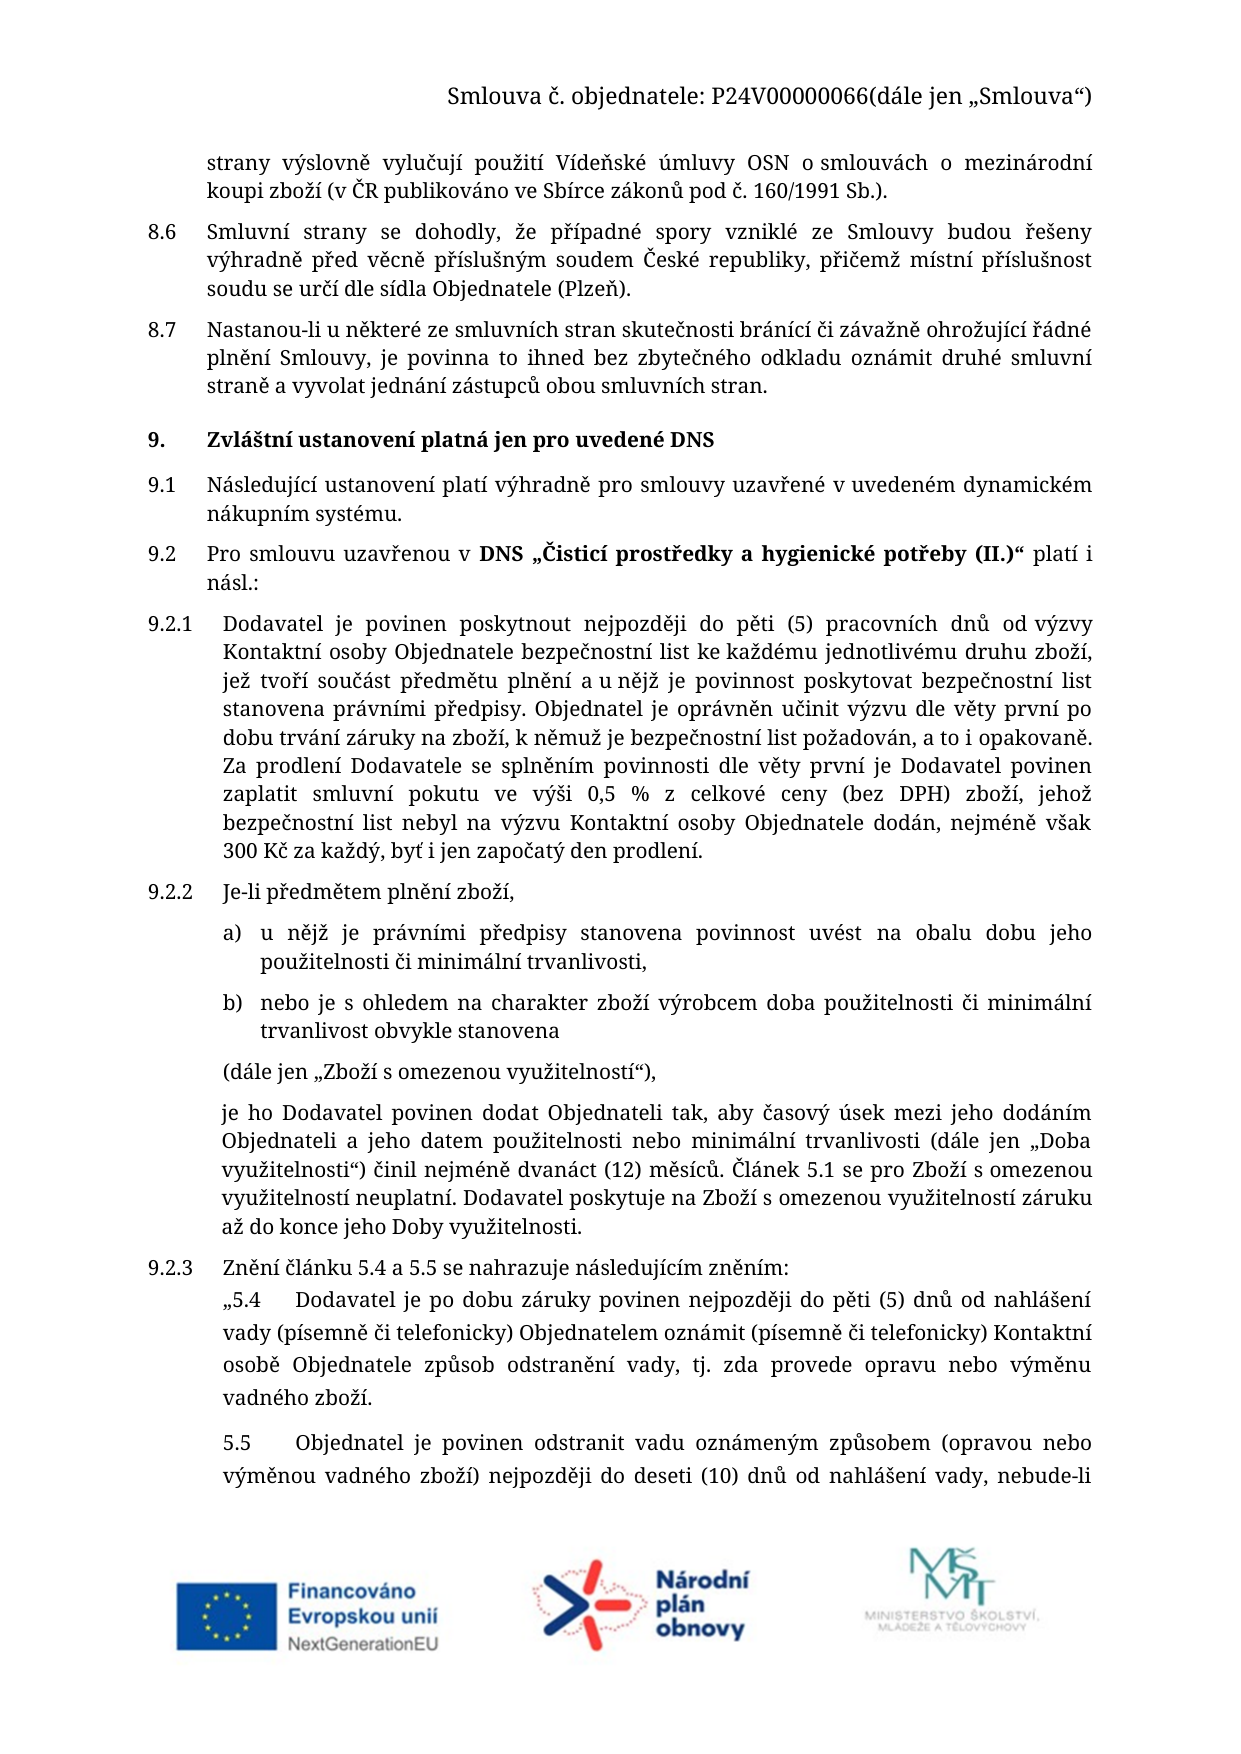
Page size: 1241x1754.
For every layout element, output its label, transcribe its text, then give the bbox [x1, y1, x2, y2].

picture [147, 1500, 1093, 1678]
list „5.4 Dodavatel je po dobu záruky povinen nejpozději do pěti (5) dnů od nahlášení vady (písemně či telefonicky) Objednatelem oznámit (písemně či telefonicky) Kontaktní osobě Objednatele způsob odstranění vady, tj. zda provede opravu nebo výměnu vadného zboží. [223, 1285, 1093, 1412]
list Dodavatel je povinen poskytnout nejpozději do pěti (5) pracovních dnů od výzvy Kontaktní osoby Objednatele bezpečnostní list ke každému jednotlivému druhu zboží, jež tvoří součást předmětu plnění a u nějž je povinnost poskytovat bezpečnostní list stanovena právními předpisy. Objednatel je oprávněn učinit výzvu dle věty první po dobu trvání záruky na zboží, k němuž je bezpečnostní list požadován, a to i opakovaně. Za prodlení Dodavatele se splněním povinnosti dle věty první je Dodavatel povinen zaplatit smluvní pokutu ve výši 0,5 % z celkové ceny (bez DPH) zboží, jehož bezpečnostní list nebyl na výzvu Kontaktní osoby Objednatele dodán, nejméně však 300 Kč za každý, byť i jen započatý den prodlení. [148, 609, 1093, 865]
list Nastanou-li u některé ze smluvních stran skutečnosti bránící či závažně ohrožující řádné plnění Smlouvy, je povinna to ihned bez zbytečného odkladu oznámit druhé smluvní straně a vyvolat jednání zástupců obou smluvních stran. [148, 315, 1093, 400]
list Zvláštní ustanovení platná jen pro uvedené DNS [148, 425, 1093, 453]
list Znění článku 5.4 a 5.5 se nahrazuje následujícím zněním: [148, 1253, 1093, 1281]
list nebo je s ohledem na charakter zboží výrobcem doba použitelnosti či minimální trvanlivost obvykle stanovena [223, 988, 1093, 1044]
list Pro smlouvu uzavřenou v DNS „Čisticí prostředky a hygienické potřeby (II.)“ platí i násl.: [148, 539, 1093, 596]
text (dále jen „Zboží s omezenou využitelností“), [223, 1057, 1093, 1086]
list Následující ustanovení platí výhradně pro smlouvy uzavřené v uvedeném dynamickém nákupním systému. [148, 470, 1093, 527]
list Smluvní strany se dohodly, že případné spory vzniklé ze Smlouvy budou řešeny výhradně před věcně příslušným soudem České republiky, přičemž místní příslušnost soudu se určí dle sídla Objednatele (Plzeň). [148, 217, 1093, 302]
list Je-li předmětem plnění zboží, [148, 877, 1093, 906]
list u nějž je právními předpisy stanovena povinnost uvést na obalu dobu jeho použitelnosti či minimální trvanlivosti, [223, 918, 1093, 975]
text je ho Dodavatel povinen dodat Objednateli tak, aby časový úsek mezi jeho dodáním Objednateli a jeho datem použitelnosti nebo minimální trvanlivosti (dále jen „Doba využitelnosti“) činil nejméně dvanáct (12) měsíců. Článek 5.1 se pro Zboží s omezenou využitelností neuplatní. Dodavatel poskytuje na Zboží s omezenou využitelností záruku až do konce jeho Doby využitelnosti. [221, 1098, 1093, 1240]
